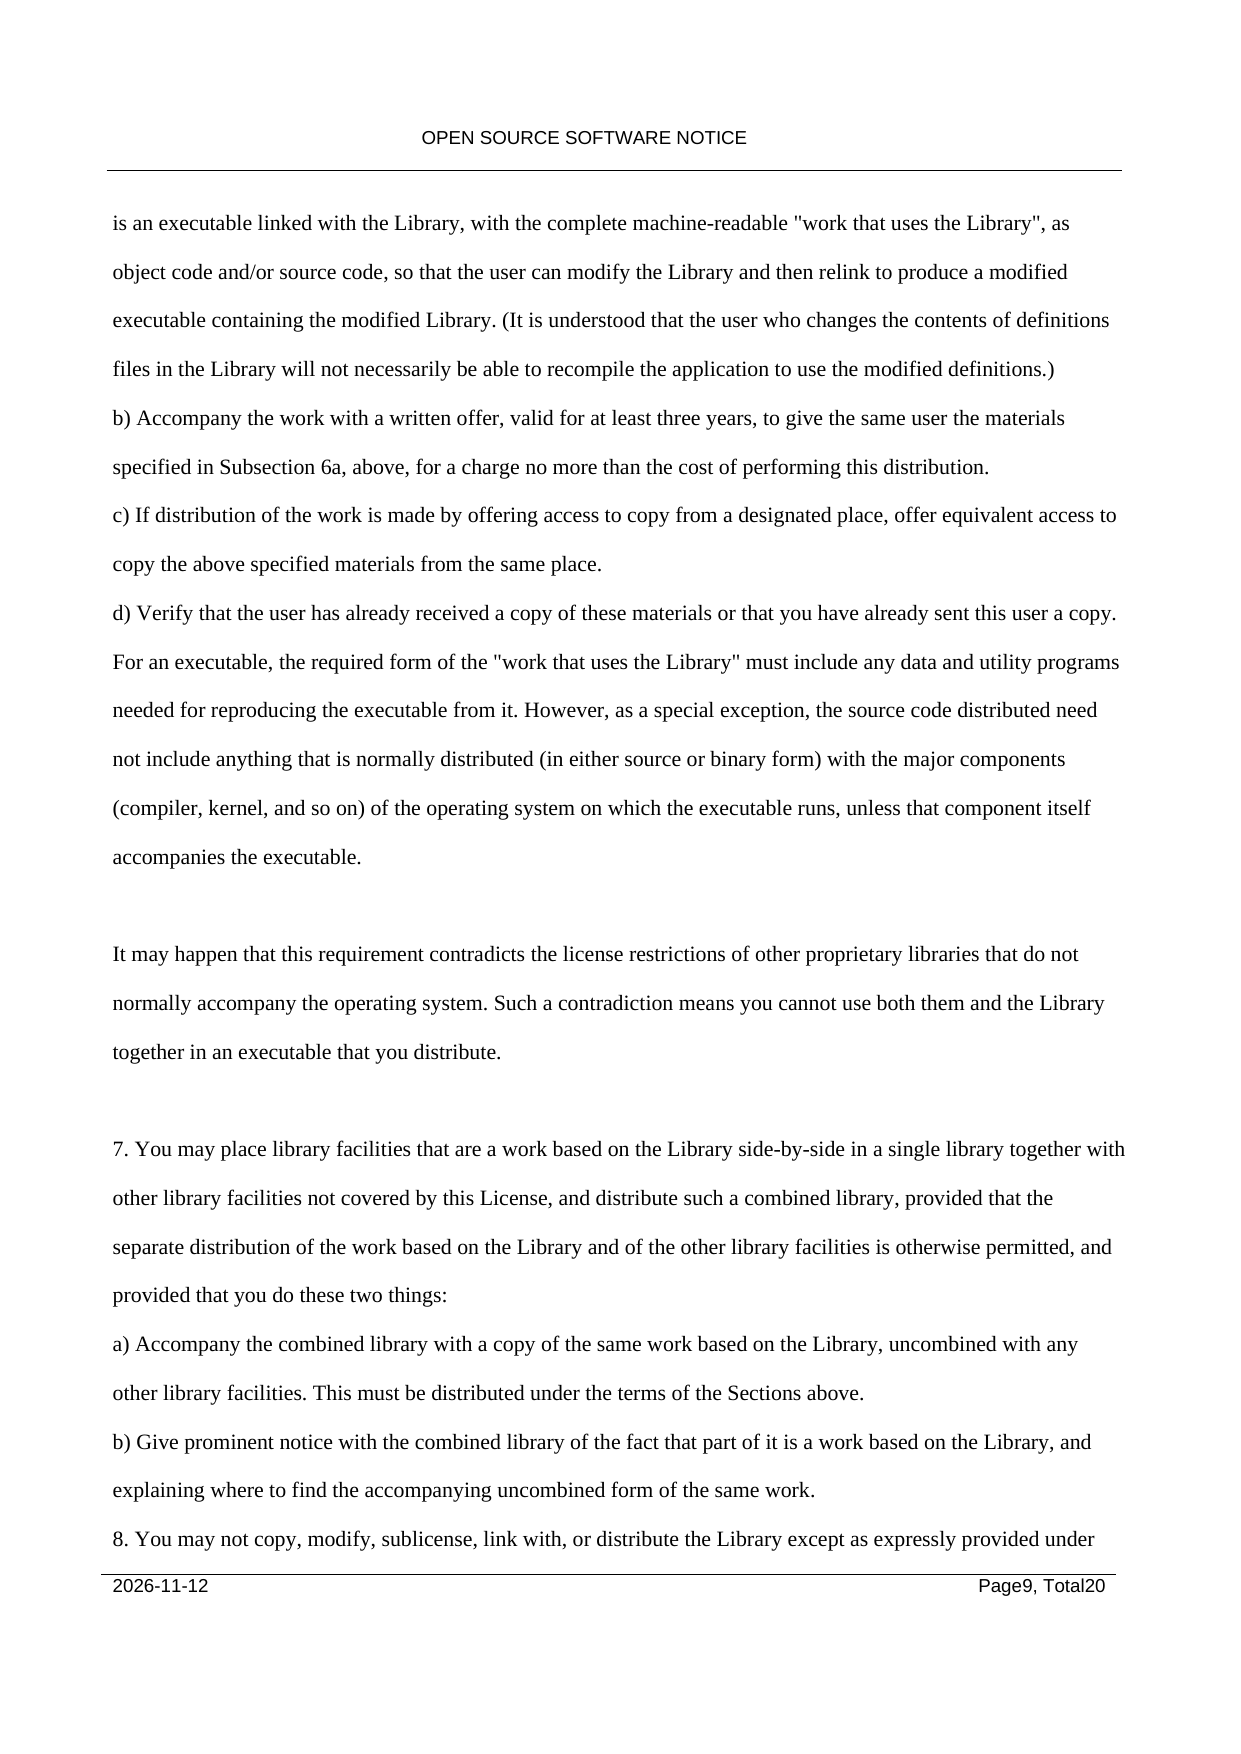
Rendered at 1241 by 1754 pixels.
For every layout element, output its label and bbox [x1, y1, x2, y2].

text [112, 206, 1128, 1555]
